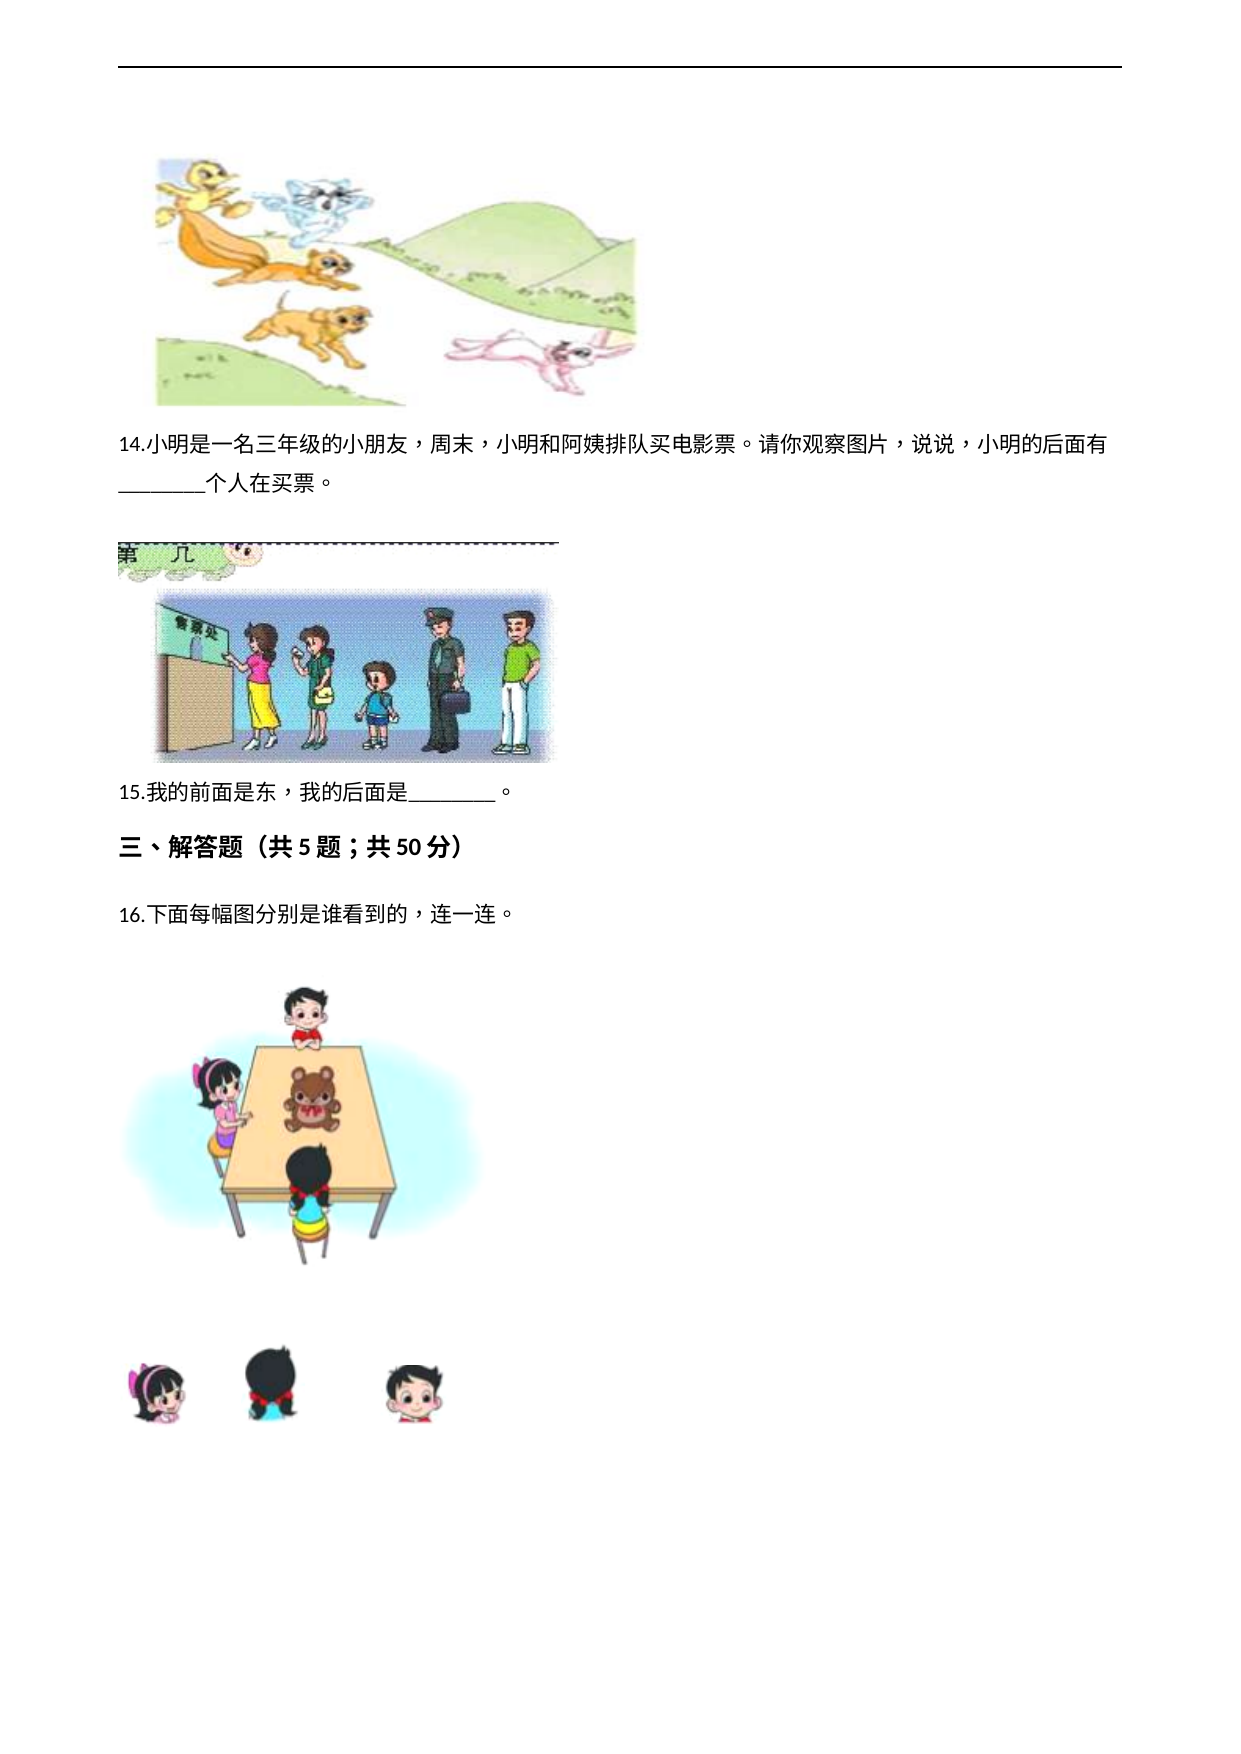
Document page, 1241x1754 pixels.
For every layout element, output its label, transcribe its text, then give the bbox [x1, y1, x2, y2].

picture [118, 1359, 197, 1427]
picture [118, 974, 489, 1273]
picture [118, 129, 701, 414]
picture [241, 1342, 306, 1427]
text 16.下面每幅图分别是谁看到的，连一连。 [118, 898, 1122, 931]
picture [118, 542, 559, 763]
text 15.我的前面是东，我的后面是________。 [118, 775, 1122, 808]
text 三、解答题（共5题；共50分） [118, 814, 1122, 879]
picture [380, 1365, 451, 1427]
text 14.小明是一名三年级的小朋友，周末，小明和阿姨排队买电影票。请你观察图片，说说，小明的后面有________个人在买票。 [118, 427, 1122, 499]
